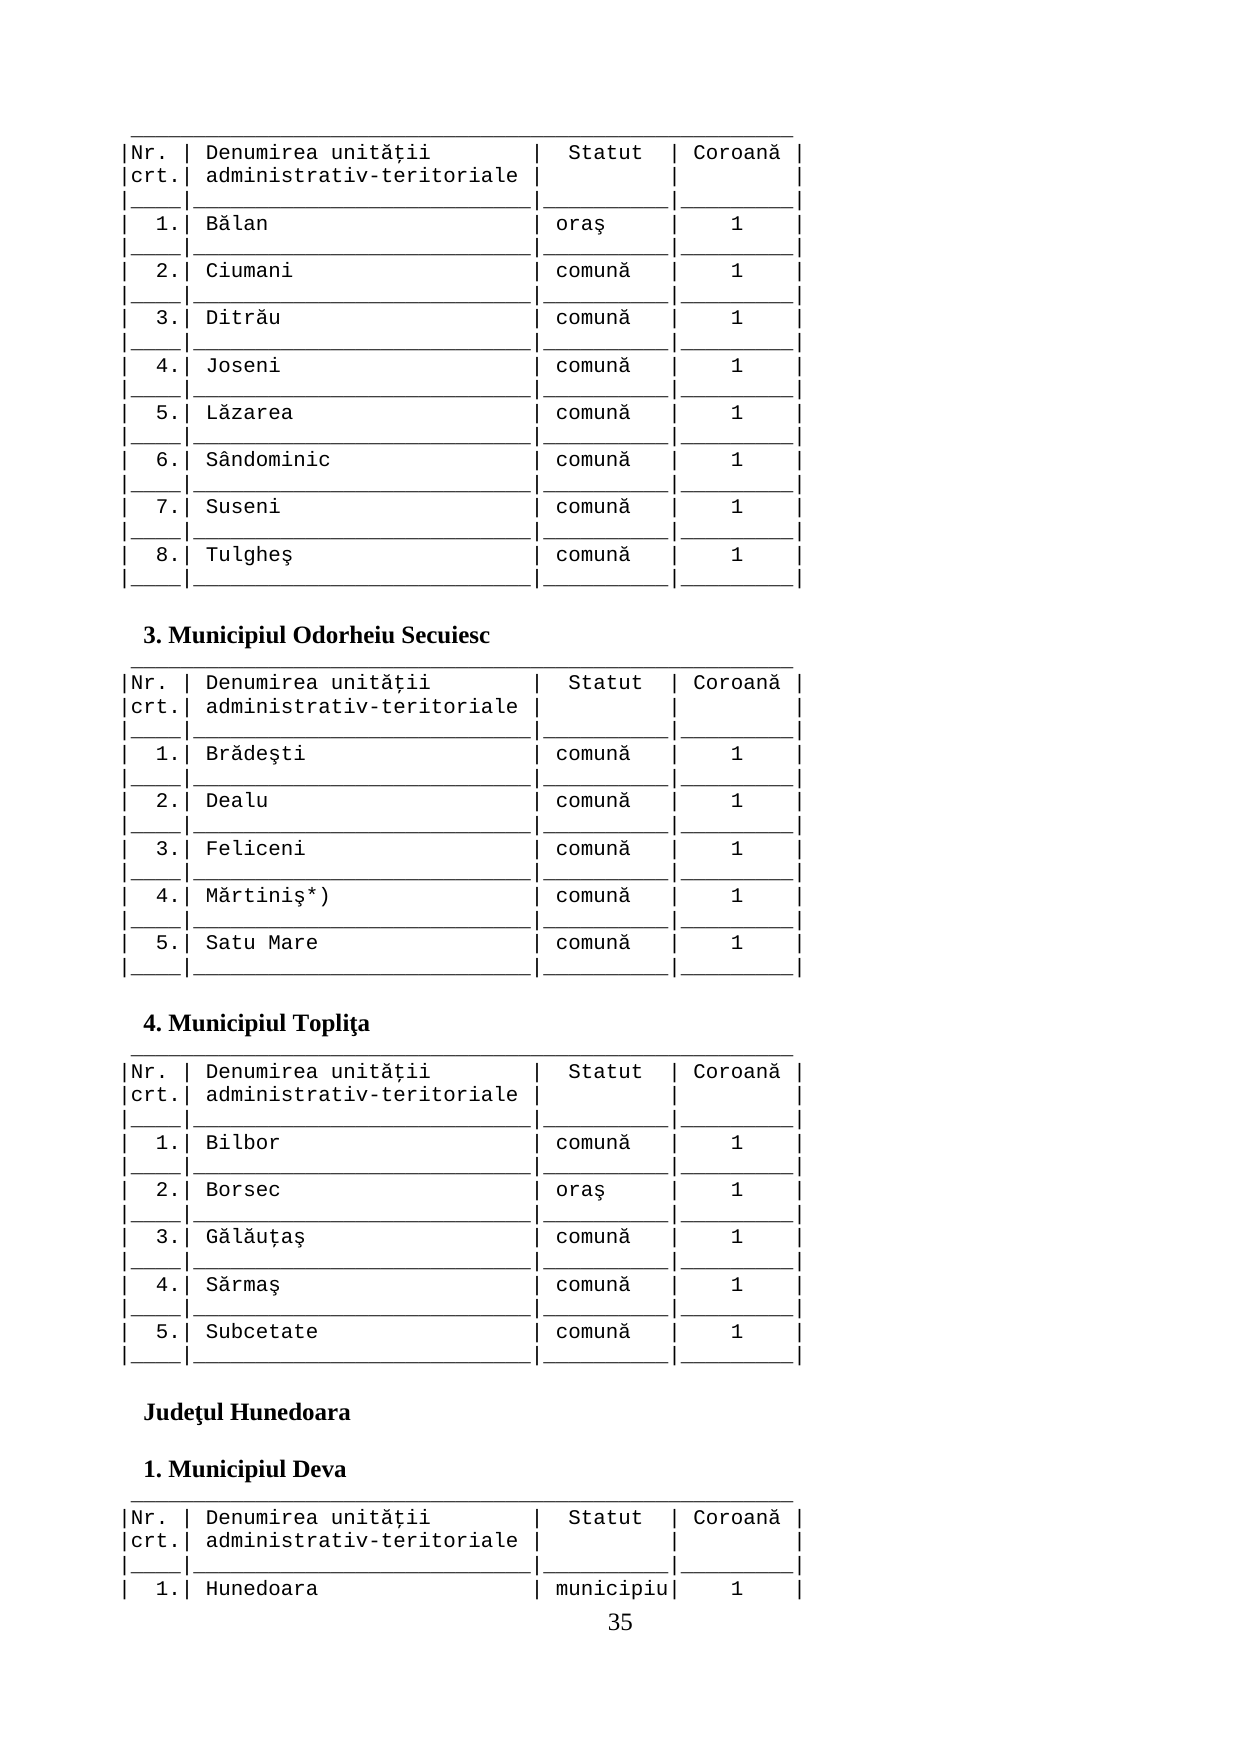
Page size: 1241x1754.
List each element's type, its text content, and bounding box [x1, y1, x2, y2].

text |crt.| administrativ-teritoriale | | | [118, 165, 1122, 189]
text 4. Municipiul Topliţa [118, 1008, 1122, 1037]
text | 4.| Mărtiniş*) | comună | 1 | [118, 885, 1122, 909]
text |crt.| administrativ-teritoriale | | | [118, 1084, 1122, 1108]
text 3. Municipiul Odorheiu Secuiesc [118, 620, 1122, 648]
text |____|___________________________|__________|_________| [118, 378, 1122, 402]
text | 4.| Joseni | comună | 1 | [118, 354, 1122, 378]
text | 2.| Borsec | oraş | 1 | [118, 1179, 1122, 1203]
text | 5.| Lăzarea | comună | 1 | [118, 402, 1122, 426]
text |____|___________________________|__________|_________| [118, 1108, 1122, 1132]
text |____|___________________________|__________|_________| [118, 909, 1122, 932]
text _____________________________________________________ [118, 1483, 1122, 1507]
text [118, 1554, 1122, 1578]
text _____________________________________________________ [118, 648, 1122, 672]
text |Nr. | Denumirea unităţii | Statut | Coroană | [118, 142, 1122, 165]
text |____|___________________________|__________|_________| [118, 520, 1122, 544]
text | 2.| Ciumani | comună | 1 | [118, 260, 1122, 284]
text | 3.| Feliceni | comună | 1 | [118, 838, 1122, 861]
text 1. Municipiul Deva [118, 1454, 1122, 1483]
text | 6.| Sândominic | comună | 1 | [118, 449, 1122, 473]
text | 1.| Bilbor | comună | 1 | [118, 1132, 1122, 1155]
text |Nr. | Denumirea unităţii | Statut | Coroană | [118, 1507, 1122, 1530]
text |____|___________________________|__________|_________| [118, 1297, 1122, 1321]
text |Nr. | Denumirea unităţii | Statut | Coroană | [118, 1061, 1122, 1084]
text |____|___________________________|__________|_________| [118, 1344, 1122, 1368]
text | 1.| Bălan | oraş | 1 | [118, 213, 1122, 236]
text |crt.| administrativ-teritoriale | | | [118, 1530, 1122, 1554]
text | 2.| Dealu | comună | 1 | [118, 790, 1122, 814]
text |____|___________________________|__________|_________| [118, 861, 1122, 885]
text |____|___________________________|__________|_________| [118, 956, 1122, 979]
text |crt.| administrativ-teritoriale | | | [118, 696, 1122, 719]
text | 7.| Suseni | comună | 1 | [118, 496, 1122, 520]
text _____________________________________________________ [118, 118, 1122, 142]
text | 8.| Tulgheş | comună | 1 | [118, 544, 1122, 567]
text |____|___________________________|__________|_________| [118, 236, 1122, 260]
text | 1.| Hunedoara | municipiu| 1 | [118, 1578, 1122, 1601]
text |____|___________________________|__________|_________| [118, 284, 1122, 307]
text |____|___________________________|__________|_________| [118, 1203, 1122, 1226]
text |____|___________________________|__________|_________| [118, 1155, 1122, 1179]
text _____________________________________________________ [118, 1037, 1122, 1061]
text |____|___________________________|__________|_________| [118, 567, 1122, 591]
text | 3.| Ditrău | comună | 1 | [118, 307, 1122, 331]
text |____|___________________________|__________|_________| [118, 331, 1122, 354]
text |____|___________________________|__________|_________| [118, 1250, 1122, 1273]
text Judeţul Hunedoara [118, 1397, 1122, 1426]
text |____|___________________________|__________|_________| [118, 767, 1122, 790]
text | 1.| Brădeşti | comună | 1 | [118, 743, 1122, 767]
text |____|___________________________|__________|_________| [118, 426, 1122, 449]
text | 3.| Gălăuţaş | comună | 1 | [118, 1226, 1122, 1250]
text | 5.| Satu Mare | comună | 1 | [118, 932, 1122, 956]
text | 5.| Subcetate | comună | 1 | [118, 1321, 1122, 1344]
text |____|___________________________|__________|_________| [118, 814, 1122, 838]
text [118, 189, 1122, 213]
text |____|___________________________|__________|_________| [118, 719, 1122, 743]
text | 4.| Sărmaş | comună | 1 | [118, 1273, 1122, 1297]
text |____|___________________________|__________|_________| [118, 473, 1122, 496]
text |Nr. | Denumirea unităţii | Statut | Coroană | [118, 672, 1122, 696]
